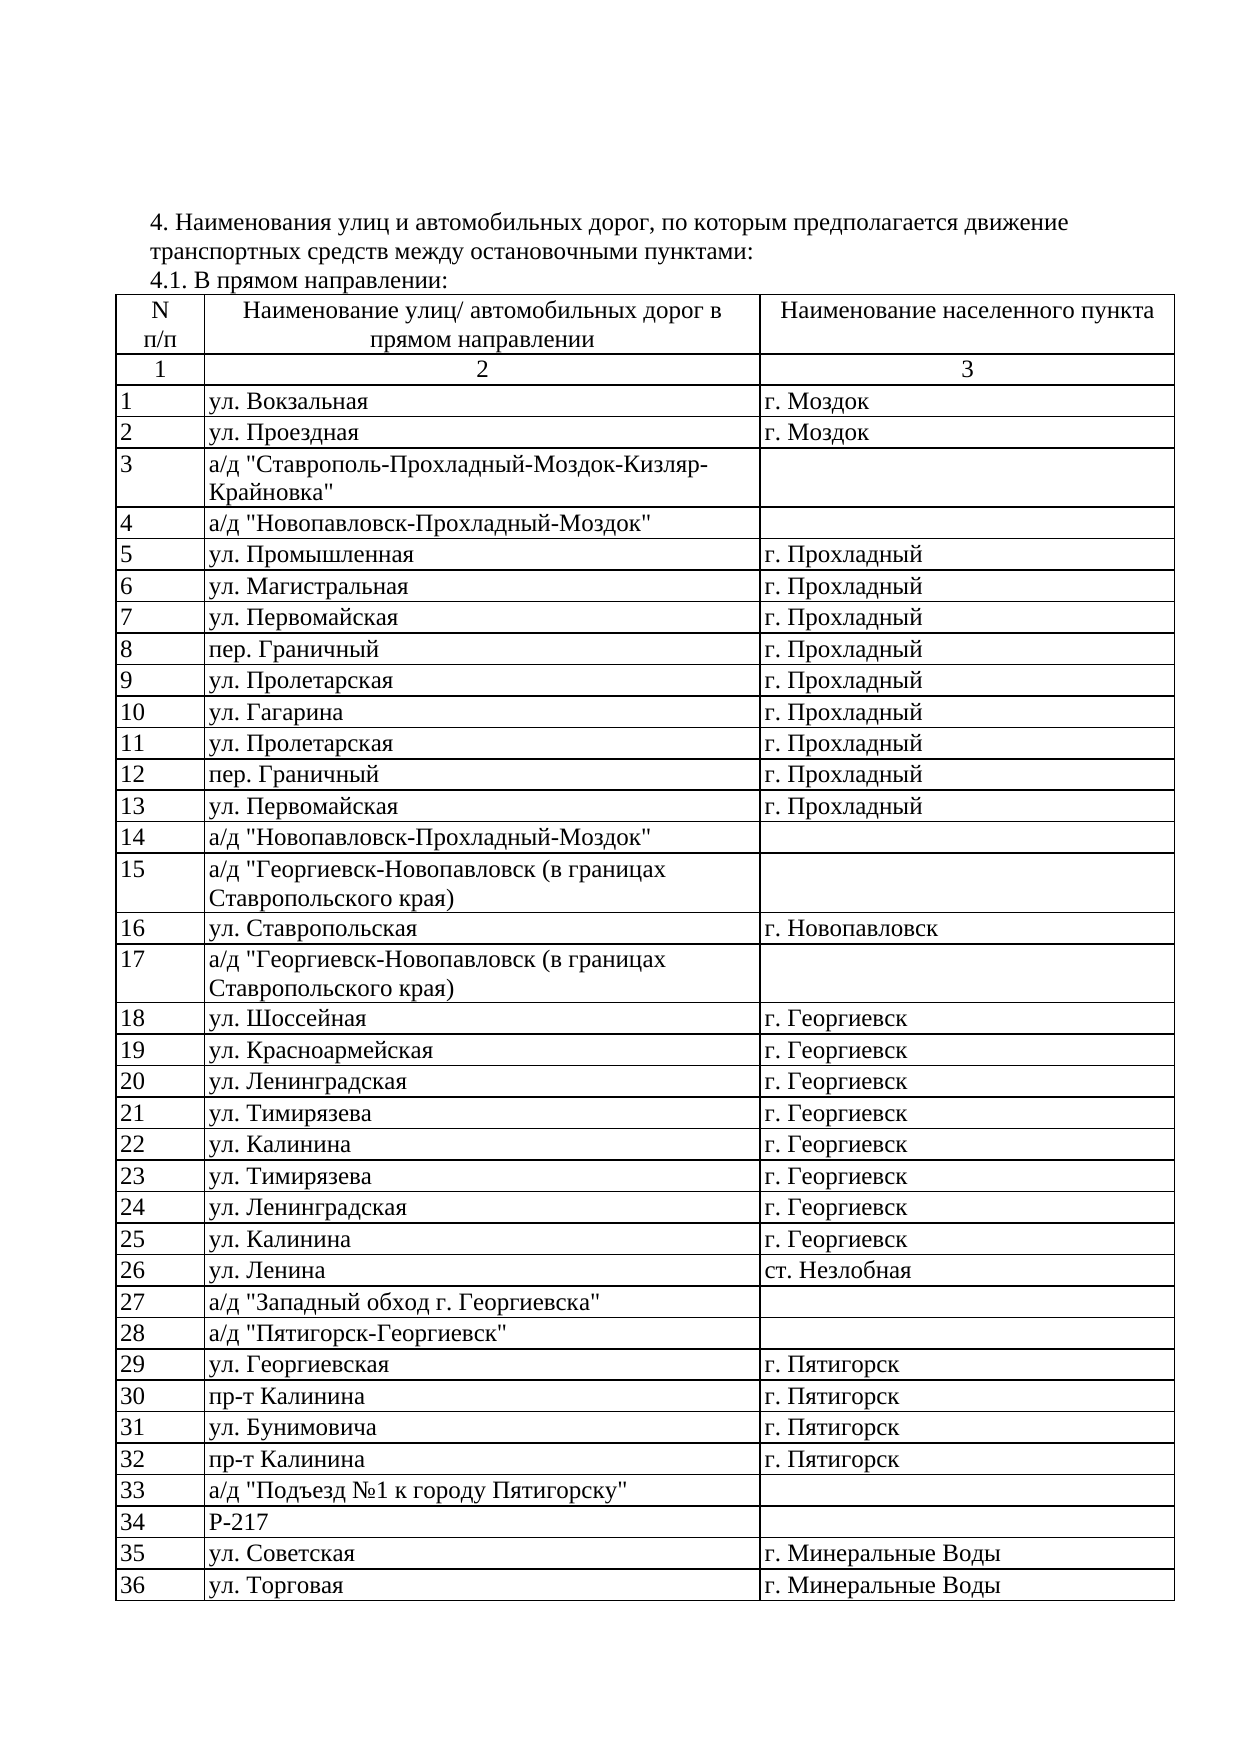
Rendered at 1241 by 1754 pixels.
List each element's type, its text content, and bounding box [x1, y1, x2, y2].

table_cell ул. Советская [205, 1538, 759, 1568]
table_cell ул. Гагарина [205, 697, 759, 726]
table_cell [761, 449, 1174, 506]
table_cell 17 [117, 945, 204, 1002]
table_cell 29 [117, 1350, 204, 1379]
table_cell ул. Калинина [205, 1129, 759, 1159]
table_cell 9 [117, 665, 204, 695]
table_cell г. Георгиевск [761, 1098, 1174, 1128]
table_cell 28 [117, 1318, 204, 1348]
table_cell ул. Тимирязева [205, 1098, 759, 1128]
table_cell 20 [117, 1066, 204, 1096]
table_cell ст. Незлобная [761, 1255, 1174, 1285]
table_cell г. Прохладный [761, 791, 1174, 821]
table_cell 5 [117, 539, 204, 569]
table_cell а/д "Новопавловск-Прохладный-Моздок" [205, 508, 759, 538]
table_cell г. Георгиевск [761, 1003, 1174, 1033]
table_cell 1 [117, 386, 204, 416]
table_cell г. Прохладный [761, 665, 1174, 695]
table_cell ул. Первомайская [205, 791, 759, 821]
table_cell [761, 1475, 1174, 1505]
table_cell 13 [117, 791, 204, 821]
table_cell г. Минеральные Воды [761, 1570, 1174, 1599]
table_cell 33 [117, 1475, 204, 1505]
table_cell г. Георгиевск [761, 1161, 1174, 1191]
table_cell 36 [117, 1570, 204, 1599]
table_cell г. Прохладный [761, 634, 1174, 663]
table_cell 35 [117, 1538, 204, 1568]
table_cell ул. Шоссейная [205, 1003, 759, 1033]
table_cell 12 [117, 760, 204, 789]
table_cell 26 [117, 1255, 204, 1285]
table_cell ул. Торговая [205, 1570, 759, 1599]
table_cell г. Прохладный [761, 539, 1174, 569]
table_cell 32 [117, 1444, 204, 1474]
table_cell пер. Граничный [205, 760, 759, 789]
table_cell г. Новопавловск [761, 913, 1174, 943]
table_cell пер. Граничный [205, 634, 759, 663]
table_cell г. Прохладный [761, 602, 1174, 632]
table_cell 4 [117, 508, 204, 538]
table_cell ул. Ленинградская [205, 1192, 759, 1222]
table_cell 24 [117, 1192, 204, 1222]
text 4.1. В прямом направлении: [150, 265, 1090, 294]
table_cell ул. Вокзальная [205, 386, 759, 416]
table_cell 3 [761, 355, 1174, 384]
table_cell [761, 945, 1174, 1002]
table_cell 8 [117, 634, 204, 663]
table_cell г. Минеральные Воды [761, 1538, 1174, 1568]
table_cell ул. Первомайская [205, 602, 759, 632]
table_cell 25 [117, 1224, 204, 1253]
table_cell [761, 854, 1174, 911]
table_cell [761, 822, 1174, 852]
table_cell ул. Тимирязева [205, 1161, 759, 1191]
table_cell г. Пятигорск [761, 1412, 1174, 1442]
table_cell ул. Георгиевская [205, 1350, 759, 1379]
table_cell 10 [117, 697, 204, 726]
table_cell а/д "Подъезд №1 к городу Пятигорску" [205, 1475, 759, 1505]
table_cell г. Прохладный [761, 760, 1174, 789]
table_cell ул. Магистральная [205, 571, 759, 601]
table_cell 15 [117, 854, 204, 911]
table_cell 23 [117, 1161, 204, 1191]
table_cell г. Прохладный [761, 728, 1174, 758]
table_cell г. Прохладный [761, 697, 1174, 726]
table_cell 22 [117, 1129, 204, 1159]
table_cell г. Георгиевск [761, 1224, 1174, 1253]
table_header Наименование населенного пункта [761, 295, 1174, 353]
table_cell ул. Ленина [205, 1255, 759, 1285]
table_cell пр-т Калинина [205, 1444, 759, 1474]
table_cell г. Георгиевск [761, 1129, 1174, 1159]
table_cell 1 [117, 355, 204, 384]
table_cell Р-217 [205, 1507, 759, 1537]
table_cell а/д "Ставрополь-Прохладный-Моздок-Кизляр-Крайновка" [205, 449, 759, 506]
table_cell г. Георгиевск [761, 1192, 1174, 1222]
table_cell 14 [117, 822, 204, 852]
table_cell 16 [117, 913, 204, 943]
table_cell г. Георгиевск [761, 1035, 1174, 1065]
table_cell 31 [117, 1412, 204, 1442]
table_cell 19 [117, 1035, 204, 1065]
table_cell г. Моздок [761, 417, 1174, 447]
table_cell ул. Ставропольская [205, 913, 759, 943]
table_cell [761, 1318, 1174, 1348]
table_cell ул. Бунимовича [205, 1412, 759, 1442]
table_cell пр-т Калинина [205, 1381, 759, 1411]
table_cell 6 [117, 571, 204, 601]
table_cell г. Пятигорск [761, 1381, 1174, 1411]
table_header N п/п [117, 295, 204, 353]
table_cell 2 [205, 355, 759, 384]
table_cell 11 [117, 728, 204, 758]
table_cell г. Георгиевск [761, 1066, 1174, 1096]
table_cell 2 [117, 417, 204, 447]
table_cell [761, 1287, 1174, 1316]
table_cell 34 [117, 1507, 204, 1537]
table_cell ул. Пролетарская [205, 665, 759, 695]
table_cell ул. Красноармейская [205, 1035, 759, 1065]
table_cell г. Пятигорск [761, 1444, 1174, 1474]
table_cell а/д "Новопавловск-Прохладный-Моздок" [205, 822, 759, 852]
table_cell [761, 1507, 1174, 1537]
table_cell ул. Ленинградская [205, 1066, 759, 1096]
table_cell а/д "Георгиевск-Новопавловск (в границах Ставропольского края) [205, 854, 759, 911]
table_cell ул. Промышленная [205, 539, 759, 569]
table_cell а/д "Георгиевск-Новопавловск (в границах Ставропольского края) [205, 945, 759, 1002]
text 4. Наименования улиц и автомобильных дорог, по которым предполагается движение транспортных средств между остановочными пунктами: [150, 207, 1090, 265]
table_cell г. Прохладный [761, 571, 1174, 601]
table_cell 27 [117, 1287, 204, 1316]
table_cell ул. Проездная [205, 417, 759, 447]
table_cell ул. Пролетарская [205, 728, 759, 758]
table_cell 30 [117, 1381, 204, 1411]
table_cell 3 [117, 449, 204, 506]
table_cell [761, 508, 1174, 538]
table_cell ул. Калинина [205, 1224, 759, 1253]
table_header Наименование улиц/ автомобильных дорог в прямом направлении [205, 295, 759, 353]
table_cell 18 [117, 1003, 204, 1033]
table_cell а/д "Западный обход г. Георгиевска" [205, 1287, 759, 1316]
table_cell 21 [117, 1098, 204, 1128]
table_cell г. Моздок [761, 386, 1174, 416]
table_cell а/д "Пятигорск-Георгиевск" [205, 1318, 759, 1348]
table_cell г. Пятигорск [761, 1350, 1174, 1379]
table_cell 7 [117, 602, 204, 632]
